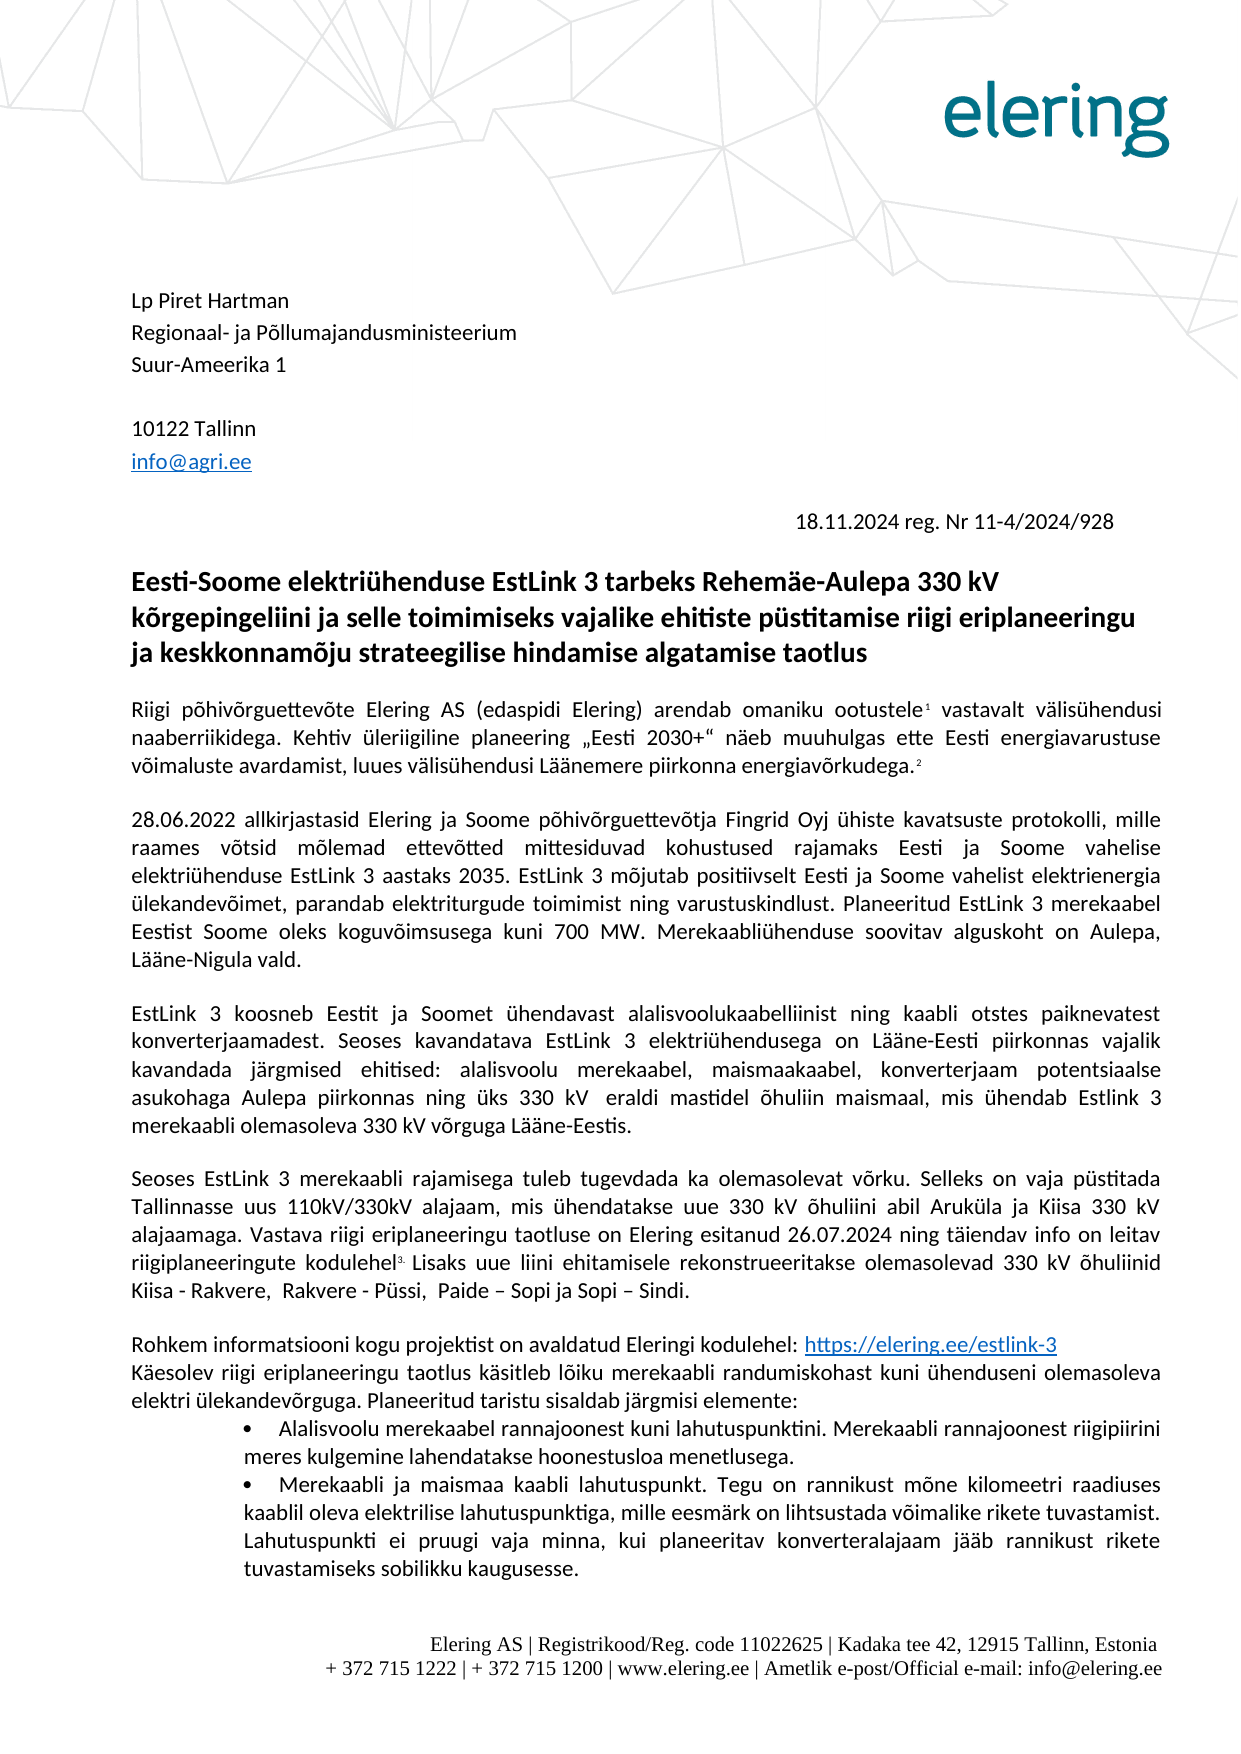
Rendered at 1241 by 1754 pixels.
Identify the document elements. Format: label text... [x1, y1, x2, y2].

list Merekaabli ja maismaa kaabli lahutuspunkt. Tegu on rannikust mõne kilomeetri raadiuses kaablil oleva elektrilise lahutuspunktiga, mille eesmärk on lihtsustada võimalike rikete tuvastamist. Lahutuspunkti ei pruugi vaja minna, kui planeeritav konverteralajaam jääb rannikust rikete tuvastamiseks sobilikku kaugusesse. [244, 1470, 1162, 1582]
text 28.06.2022 allkirjastasid Elering ja Soome põhivõrguettevõtja Fingrid Oyj ühiste kavatsuste protokolli, mille raames võtsid mõlemad ettevõtted mittesiduvad kohustused rajamaks Eesti ja Soome vahelise elektriühenduse EstLink 3 aastaks 2035. EstLink 3 mõjutab positiivselt Eesti ja Soome vahelist elektrienergia ülekandevõimet, parandab elektriturgude toimimist ning varustuskindlust. Planeeritud EstLink 3 merekaabel Eestist Soome oleks koguvõimsusega kuni 700 MW. Merekaabliühenduse soovitav alguskoht on Aulepa, Lääne-Nigula vald. [131, 805, 1162, 973]
text EstLink 3 koosneb Eestit ja Soomet ühendavast alalisvoolukaabelliinist ning kaabli otstes paiknevatest konverterjaamadest. Seoses kavandatava EstLink 3 elektriühendusega on Lääne-Eesti piirkonnas vajalik kavandada järgmised ehitised: alalisvoolu merekaabel, maismaakaabel, konverterjaam potentsiaalse asukohaga Aulepa piirkonnas ning üks 330 kV eraldi mastidel õhuliin maismaal, mis ühendab Estlink 3 merekaabli olemasoleva 330 kV võrguga Lääne-Eestis. [131, 999, 1162, 1139]
text Käesolev riigi eriplaneeringu taotlus käsitleb lõiku merekaabli randumiskohast kuni ühenduseni olemasoleva elektri ülekandevõrguga. Planeeritud taristu sisaldab järgmisi elemente: [131, 1358, 1162, 1414]
list Alalisvoolu merekaabel rannajoonest kuni lahutuspunktini. Merekaabli rannajoonest riigipiirini meres kulgemine lahendatakse hoonestusloa menetlusega. [244, 1414, 1162, 1470]
text Seoses EstLink 3 merekaabli rajamisega tuleb tugevdada ka olemasolevat võrku. Selleks on vaja püstitada Tallinnasse uus 110kV/330kV alajaam, mis ühendatakse uue 330 kV õhuliini abil Aruküla ja Kiisa 330 kV alajaamaga. Vastava riigi eriplaneeringu taotluse on Elering esitanud 26.07.2024 ning täiendav info on leitav riigiplaneeringute kodulehel3. Lisaks uue liini ehitamisele rekonstrueeritakse olemasolevad 330 kV õhuliinid Kiisa - Rakvere, Rakvere - Püssi, Paide – Sopi ja Sopi – Sindi. [131, 1164, 1162, 1304]
text Rohkem informatsiooni kogu projektist on avaldatud Eleringi kodulehel: https://elering.ee/estlink-3 [131, 1330, 1162, 1358]
text 10122 Tallinn [131, 414, 1162, 443]
picture [0, 0, 1238, 441]
text info@agri.ee [131, 447, 1162, 475]
text Lp Piret Hartman [131, 286, 1162, 314]
text Riigi põhivõrguettevõte Elering AS (edaspidi Elering) arendab omaniku ootustele1 vastavalt välisühendusi naaberriikidega. Kehtiv üleriigiline planeering „Eesti 2030+“ näeb muuhulgas ette Eesti energiavarustuse võimaluste avardamist, luues välisühendusi Läänemere piirkonna energiavõrkudega.2 [131, 695, 1162, 779]
text Regionaal- ja Põllumajandusministeerium [131, 318, 1162, 346]
text Suur-Ameerika 1 [131, 350, 1162, 378]
text Eesti-Soome elektriühenduse EstLink 3 tarbeks Rehemäe-Aulepa 330 kV kõrgepingeliini ja selle toimimiseks vajalike ehitiste püstitamise riigi eriplaneeringu ja keskkonnamõju strateegilise hindamise algatamise taotlus [131, 563, 1162, 670]
text 18.11.2024 reg. Nr 11-4/2024/928 [131, 507, 1162, 535]
